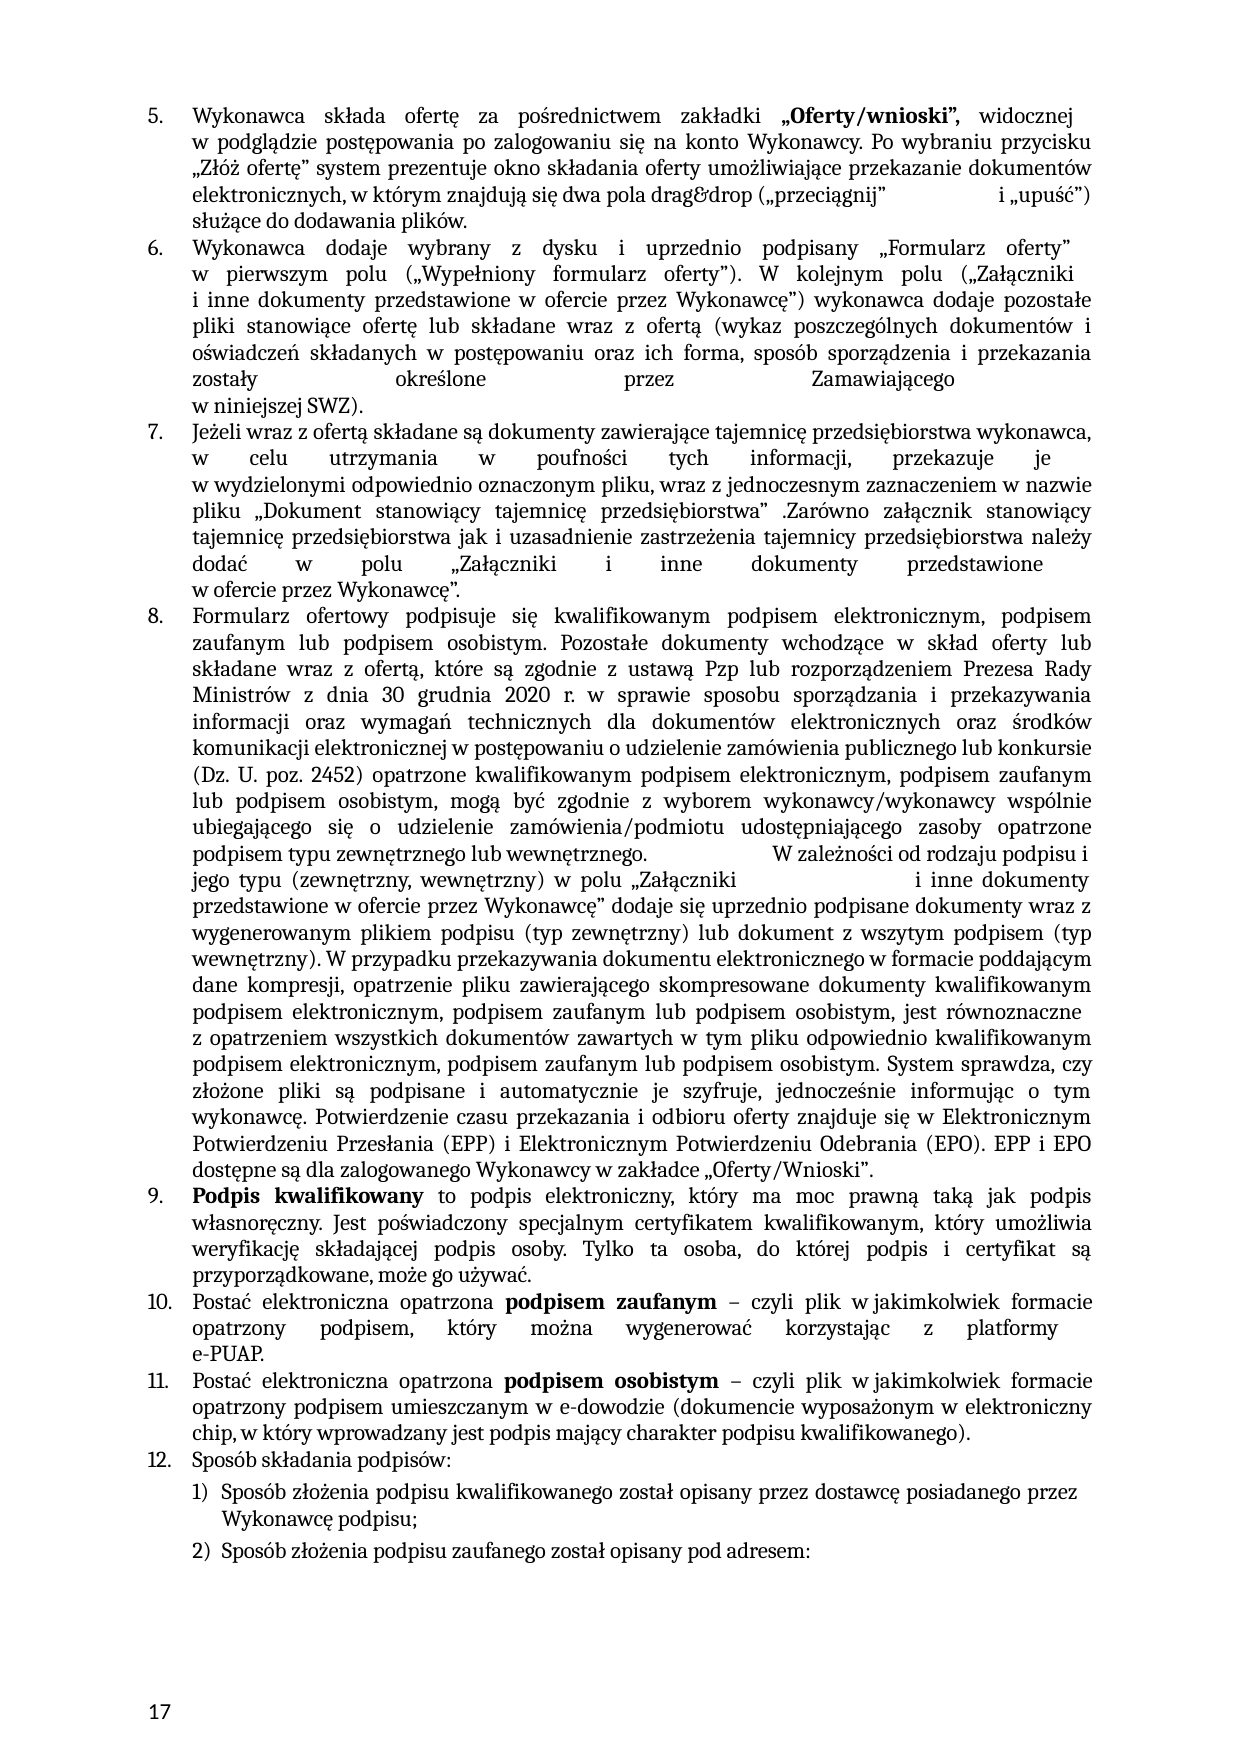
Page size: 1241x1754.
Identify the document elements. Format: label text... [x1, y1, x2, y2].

list Wykonawca składa ofertę za pośrednictwem zakładki „Oferty/wnioski”, widocznej w podglądzie postępowania po zalogowaniu się na konto Wykonawcy. Po wybraniu przycisku „Złóż ofertę” system prezentuje okno składania oferty umożliwiające przekazanie dokumentów elektronicznych, w którym znajdują się dwa pola drag&drop („przeciągnij” i „upuść”) służące do dodawania plików. [148, 102, 1093, 234]
list Jeżeli wraz z ofertą składane są dokumenty zawierające tajemnicę przedsiębiorstwa wykonawca, w celu utrzymania w poufności tych informacji, przekazuje je w wydzielonymi odpowiednio oznaczonym pliku, wraz z jednoczesnym zaznaczeniem w nazwie pliku „Dokument stanowiący tajemnicę przedsiębiorstwa” .Zarówno załącznik stanowiący tajemnicę przedsiębiorstwa jak i uzasadnienie zastrzeżenia tajemnicy przedsiębiorstwa należy dodać w polu „Załączniki i inne dokumenty przedstawione w ofercie przez Wykonawcę”. [148, 419, 1093, 603]
list Wykonawca dodaje wybrany z dysku i uprzednio podpisany „Formularz oferty” w pierwszym polu („Wypełniony formularz oferty”). W kolejnym polu („Załączniki i inne dokumenty przedstawione w ofercie przez Wykonawcę”) wykonawca dodaje pozostałe pliki stanowiące ofertę lub składane wraz z ofertą (wykaz poszczególnych dokumentów i oświadczeń składanych w postępowaniu oraz ich forma, sposób sporządzenia i przekazania zostały określone przez Zamawiającego w niniejszej SWZ). [148, 234, 1093, 419]
text 1) Sposób złożenia podpisu kwalifikowanego został opisany przez dostawcę posiadanego przez Wykonawcę podpisu; [192, 1479, 1078, 1532]
list Sposób składania podpisów: [148, 1447, 1093, 1473]
list Podpis kwalifikowany to podpis elektroniczny, który ma moc prawną taką jak podpis własnoręczny. Jest poświadczony specjalnym certyfikatem kwalifikowanym, który umożliwia weryfikację składającej podpis osoby. Tylko ta osoba, do której podpis i certyfikat są przyporządkowane, może go używać. [148, 1183, 1093, 1288]
text 2) Sposób złożenia podpisu zaufanego został opisany pod adresem: [192, 1538, 1078, 1564]
list Postać elektroniczna opatrzona podpisem osobistym – czyli plik w jakimkolwiek formacie opatrzony podpisem umieszczanym w e-dowodzie (dokumencie wyposażonym w elektroniczny chip, w który wprowadzany jest podpis mający charakter podpisu kwalifikowanego). [148, 1367, 1093, 1447]
list Formularz ofertowy podpisuje się kwalifikowanym podpisem elektronicznym, podpisem zaufanym lub podpisem osobistym. Pozostałe dokumenty wchodzące w skład oferty lub składane wraz z ofertą, które są zgodnie z ustawą Pzp lub rozporządzeniem Prezesa Rady Ministrów z dnia 30 grudnia 2020 r. w sprawie sposobu sporządzania i przekazywania informacji oraz wymagań technicznych dla dokumentów elektronicznych oraz środków komunikacji elektronicznej w postępowaniu o udzielenie zamówienia publicznego lub konkursie (Dz. U. poz. 2452) opatrzone kwalifikowanym podpisem elektronicznym, podpisem zaufanym lub podpisem osobistym, mogą być zgodnie z wyborem wykonawcy/wykonawcy wspólnie ubiegającego się o udzielenie zamówienia/podmiotu udostępniającego zasoby opatrzone podpisem typu zewnętrznego lub wewnętrznego. W zależności od rodzaju podpisu i jego typu (zewnętrzny, wewnętrzny) w polu „Załączniki i inne dokumenty przedstawione w ofercie przez Wykonawcę” dodaje się uprzednio podpisane dokumenty wraz z wygenerowanym plikiem podpisu (typ zewnętrzny) lub dokument z wszytym podpisem (typ wewnętrzny). W przypadku przekazywania dokumentu elektronicznego w formacie poddającym dane kompresji, opatrzenie pliku zawierającego skompresowane dokumenty kwalifikowanym podpisem elektronicznym, podpisem zaufanym lub podpisem osobistym, jest równoznaczne z opatrzeniem wszystkich dokumentów zawartych w tym pliku odpowiednio kwalifikowanym podpisem elektronicznym, podpisem zaufanym lub podpisem osobistym. System sprawdza, czy złożone pliki są podpisane i automatycznie je szyfruje, jednocześnie informując o tym wykonawcę. Potwierdzenie czasu przekazania i odbioru oferty znajduje się w Elektronicznym Potwierdzeniu Przesłania (EPP) i Elektronicznym Potwierdzeniu Odebrania (EPO). EPP i EPO dostępne są dla zalogowanego Wykonawcy w zakładce „Oferty/Wnioski”. [148, 603, 1093, 1183]
list Postać elektroniczna opatrzona podpisem zaufanym – czyli plik w jakimkolwiek formacie opatrzony podpisem, który można wygenerować korzystając z platformy e-PUAP. [148, 1288, 1093, 1367]
